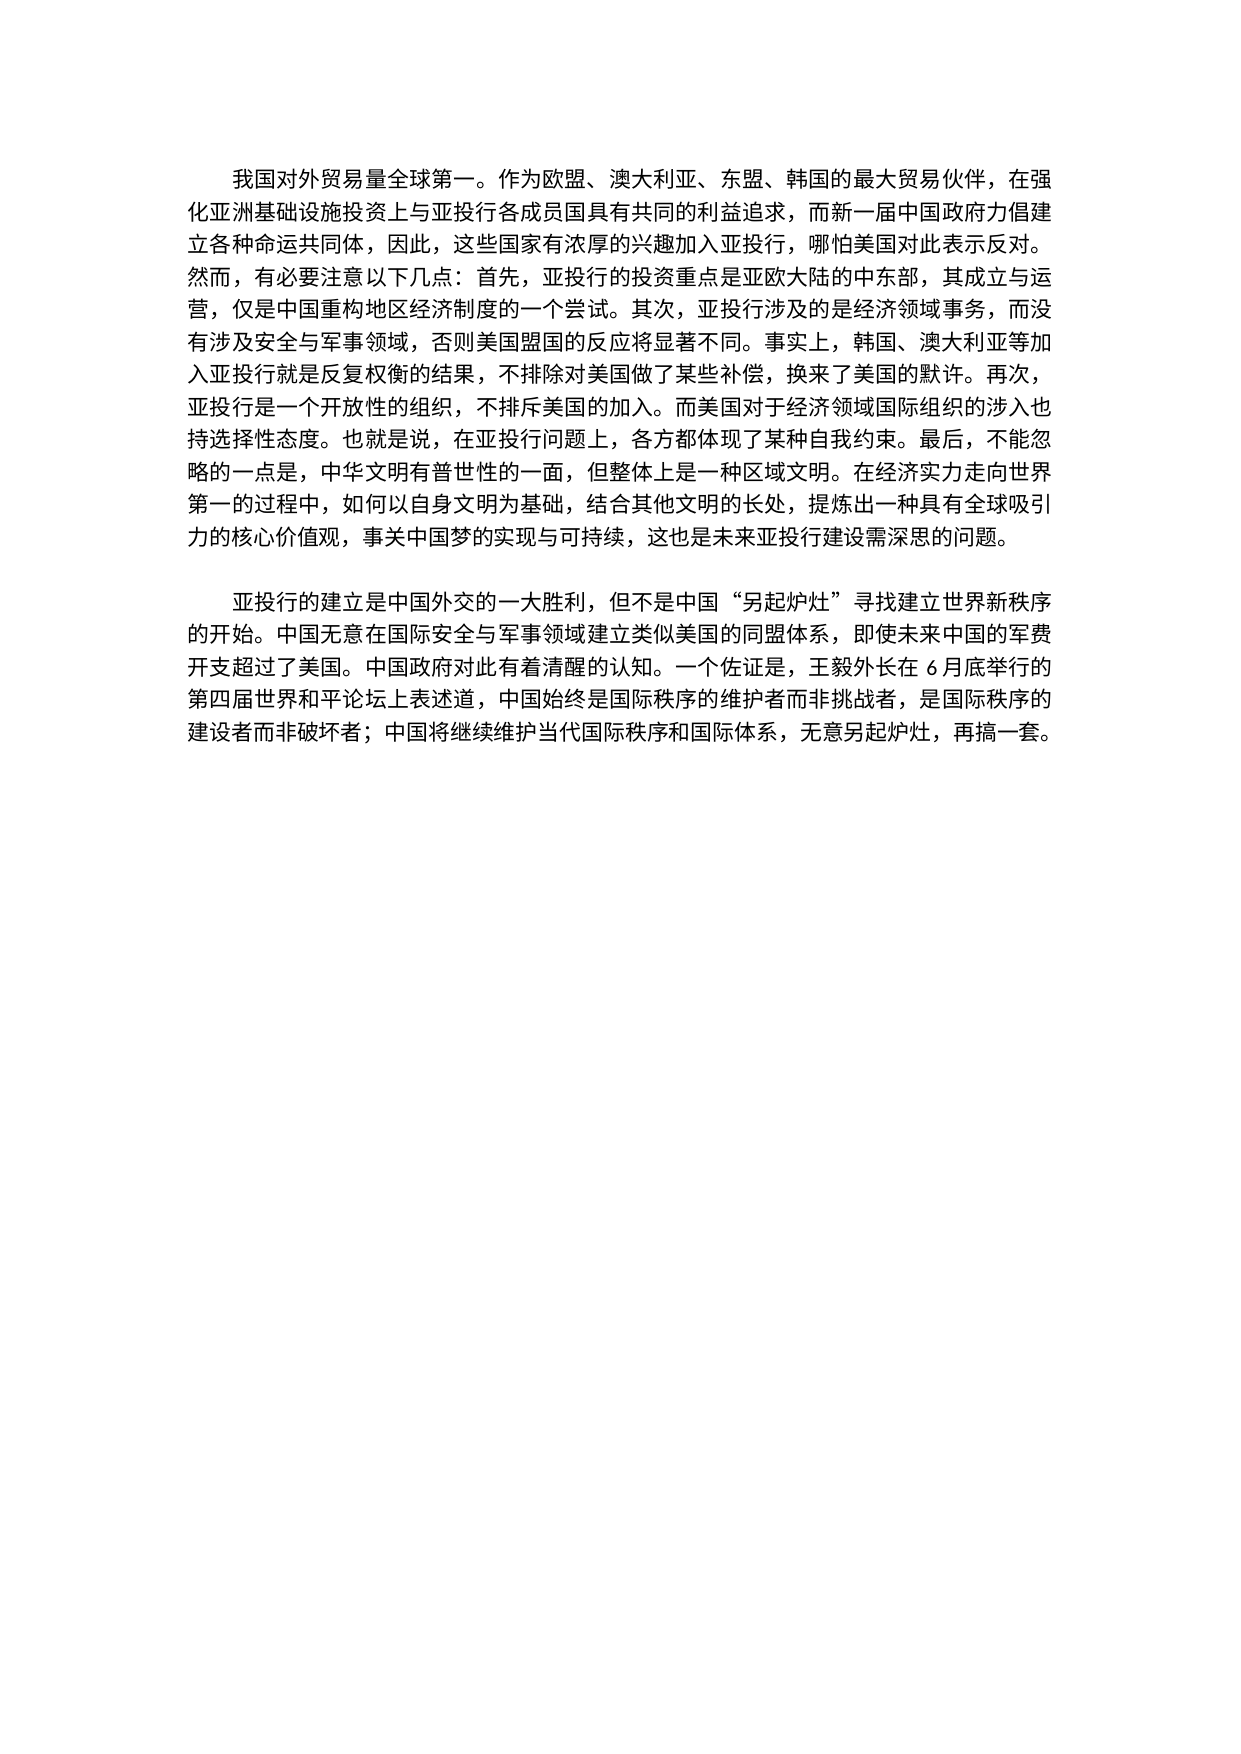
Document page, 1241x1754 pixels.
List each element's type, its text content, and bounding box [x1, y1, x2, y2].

text 我国对外贸易量全球第一。作为欧盟、澳大利亚、东盟、韩国的最大贸易伙伴，在强化亚洲基础设施投资上与亚投行各成员国具有共同的利益追求，而新一届中国政府力倡建立各种命运共同体，因此，这些国家有浓厚的兴趣加入亚投行，哪怕美国对此表示反对。然而，有必要注意以下几点：首先，亚投行的投资重点是亚欧大陆的中东部，其成立与运营，仅是中国重构地区经济制度的一个尝试。其次，亚投行涉及的是经济领域事务，而没有涉及安全与军事领域，否则美国盟国的反应将显著不同。事实上，韩国、澳大利亚等加入亚投行就是反复权衡的结果，不排除对美国做了某些补偿，换来了美国的默许。再次，亚投行是一个开放性的组织，不排斥美国的加入。而美国对于经济领域国际组织的涉入也持选择性态度。也就是说，在亚投行问题上，各方都体现了某种自我约束。最后，不能忽略的一点是，中华文明有普世性的一面，但整体上是一种区域文明。在经济实力走向世界第一的过程中，如何以自身文明为基础，结合其他文明的长处，提炼出一种具有全球吸引力的核心价值观，事关中国梦的实现与可持续，这也是未来亚投行建设需深思的问题。 [187, 162, 1053, 552]
text 亚投行的建立是中国外交的一大胜利，但不是中国“另起炉灶”寻找建立世界新秩序的开始。中国无意在国际安全与军事领域建立类似美国的同盟体系，即使未来中国的军费开支超过了美国。中国政府对此有着清醒的认知。一个佐证是，王毅外长在6月底举行的第四届世界和平论坛上表述道，中国始终是国际秩序的维护者而非挑战者，是国际秩序的建设者而非破坏者；中国将继续维护当代国际秩序和国际体系，无意另起炉灶，再搞一套。 [187, 584, 1053, 747]
